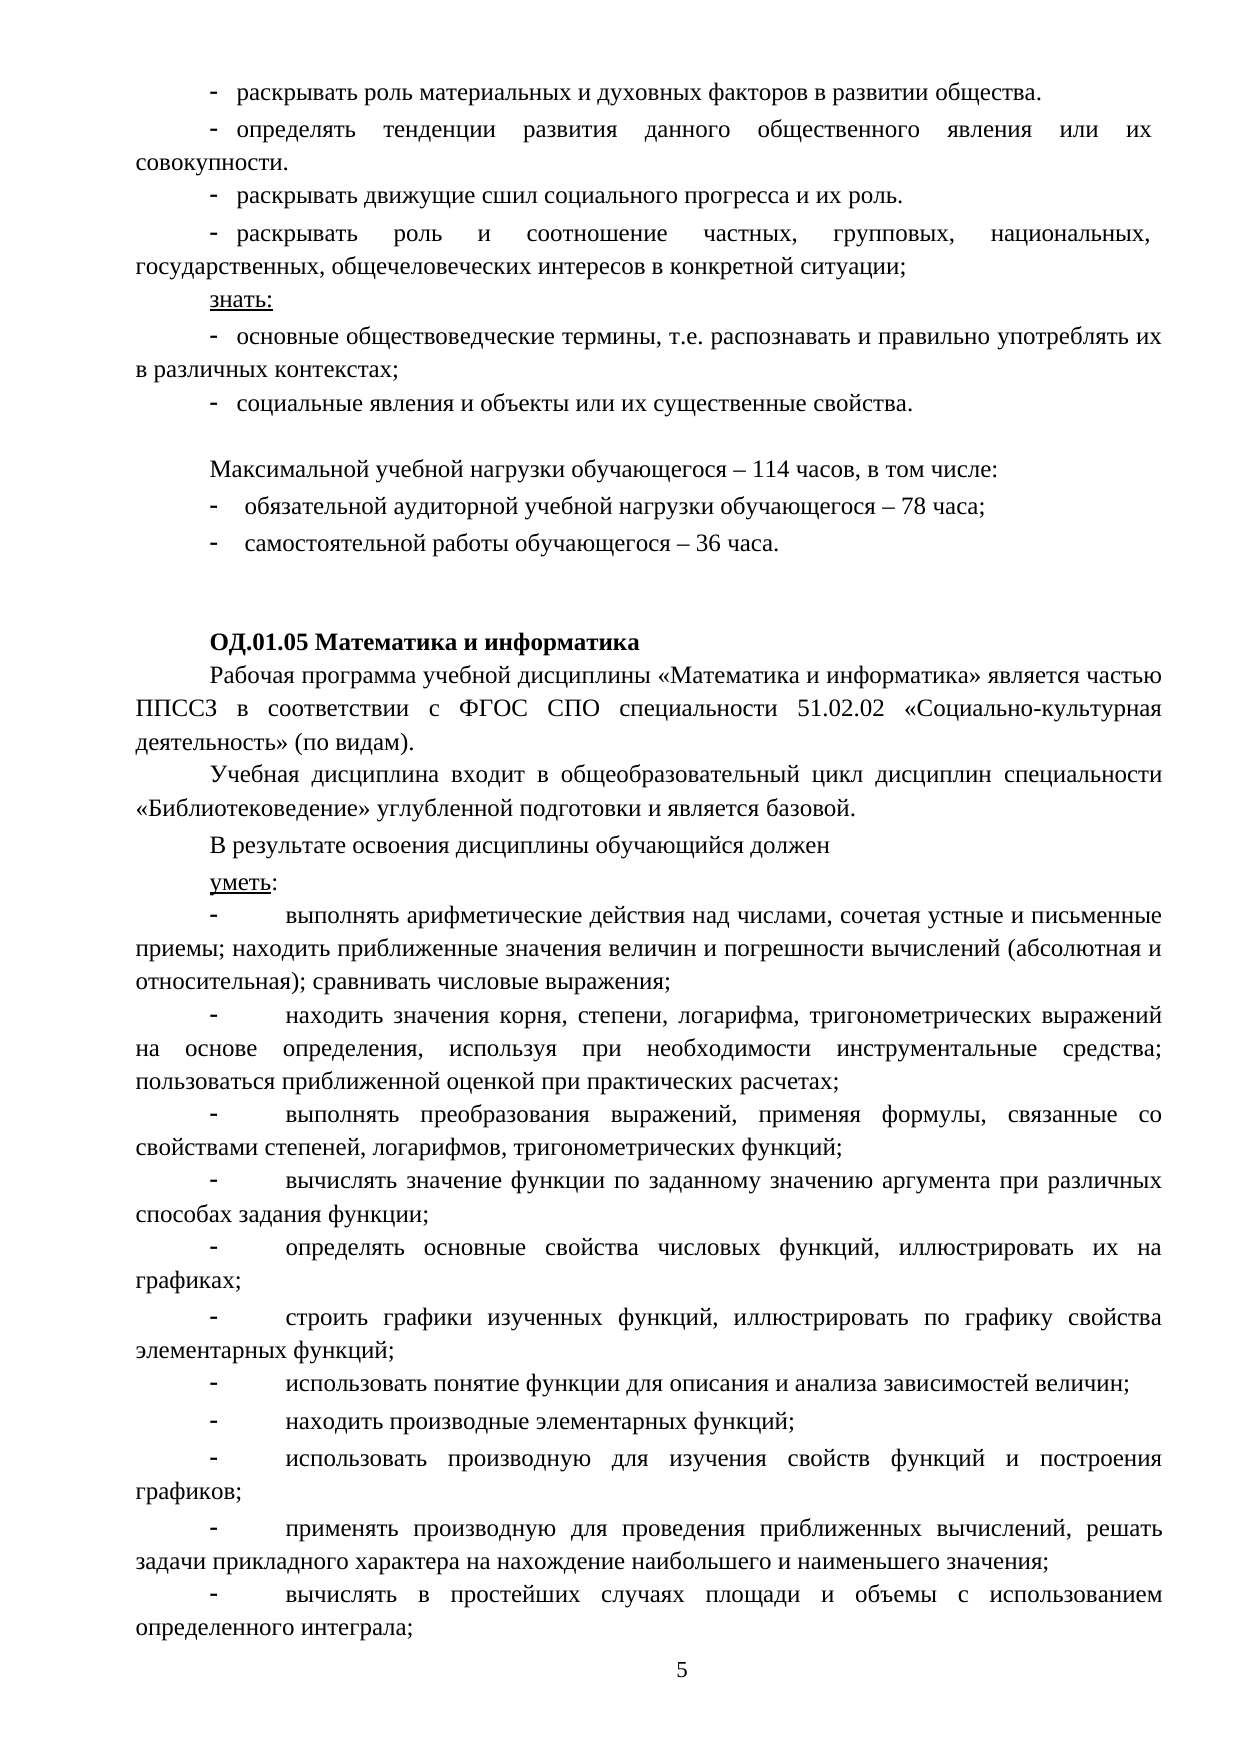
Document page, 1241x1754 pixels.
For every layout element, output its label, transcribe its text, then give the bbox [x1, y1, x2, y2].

list строить графики изученных функций, иллюстрировать по графику свойства элементарных функций; [135, 1302, 1163, 1364]
list выполнять преобразования выражений, применяя формулы, связанные со свойствами степеней, логарифмов, тригонометрических функций; [135, 1099, 1163, 1161]
text Максимальной учебной нагрузки обучающегося – 114 часов, в том числе: [135, 454, 1163, 483]
subtitle ОД.01.05 Математика и информатика [135, 627, 1163, 656]
list применять производную для проведения приближенных вычислений, решать задачи прикладного характера на нахождение наибольшего и наименьшего значения; [135, 1513, 1163, 1575]
list самостоятельной работы обучающегося – 36 часа. [135, 528, 1163, 557]
text Рабочая программа учебной дисциплины «Математика и информатика» является частью ППССЗ в соответствии с ФГОС СПО специальности 51.02.02 «Социально-культурная деятельность» (по видам). [135, 661, 1163, 755]
text В результате освоения дисциплины обучающийся должен [135, 830, 1163, 859]
list раскрывать роль материальных и духовных факторов в развитии общества. [135, 77, 1163, 106]
list обязательной аудиторной учебной нагрузки обучающегося – 78 часа; [135, 491, 1163, 520]
text уметь: [135, 867, 1163, 896]
list выполнять арифметические действия над числами, сочетая устные и письменные приемы; находить приближенные значения величин и погрешности вычислений (абсолютная и относительная); сравнивать числовые выражения; [135, 900, 1163, 995]
list использовать понятие функции для описания и анализа зависимостей величин; [135, 1368, 1163, 1397]
list использовать производную для изучения свойств функций и построения графиков; [135, 1443, 1163, 1505]
list находить производные элементарных функций; [135, 1406, 1163, 1434]
text Учебная дисциплина входит в общеобразовательный цикл дисциплин специальности «Библиотековедение» углубленной подготовки и является базовой. [135, 759, 1163, 821]
list определять тенденции развития данного общественного явления или их совокупности. [135, 114, 1163, 176]
list социальные явления и объекты или их существенные свойства. [135, 388, 1163, 417]
list раскрывать роль и соотношение частных, групповых, национальных, государственных, общечеловеческих интересов в конкретной ситуации; [135, 218, 1163, 280]
list находить значения корня, степени, логарифма, тригонометрических выражений на основе определения, используя при необходимости инструментальные средства; пользоваться приближенной оценкой при практических расчетах; [135, 1000, 1163, 1094]
list раскрывать движущие сшил социального прогресса и их роль. [135, 181, 1163, 209]
list определять основные свойства числовых функций, иллюстрировать их на графиках; [135, 1232, 1163, 1294]
text знать: [135, 284, 1163, 313]
list вычислять значение функции по заданному значению аргумента при различных способах задания функции; [135, 1166, 1163, 1227]
list основные обществоведческие термины, т.е. распознавать и правильно употреблять их в различных контекстах; [135, 321, 1163, 383]
list вычислять в простейших случаях площади и объемы с использованием определенного интеграла; [135, 1579, 1163, 1641]
